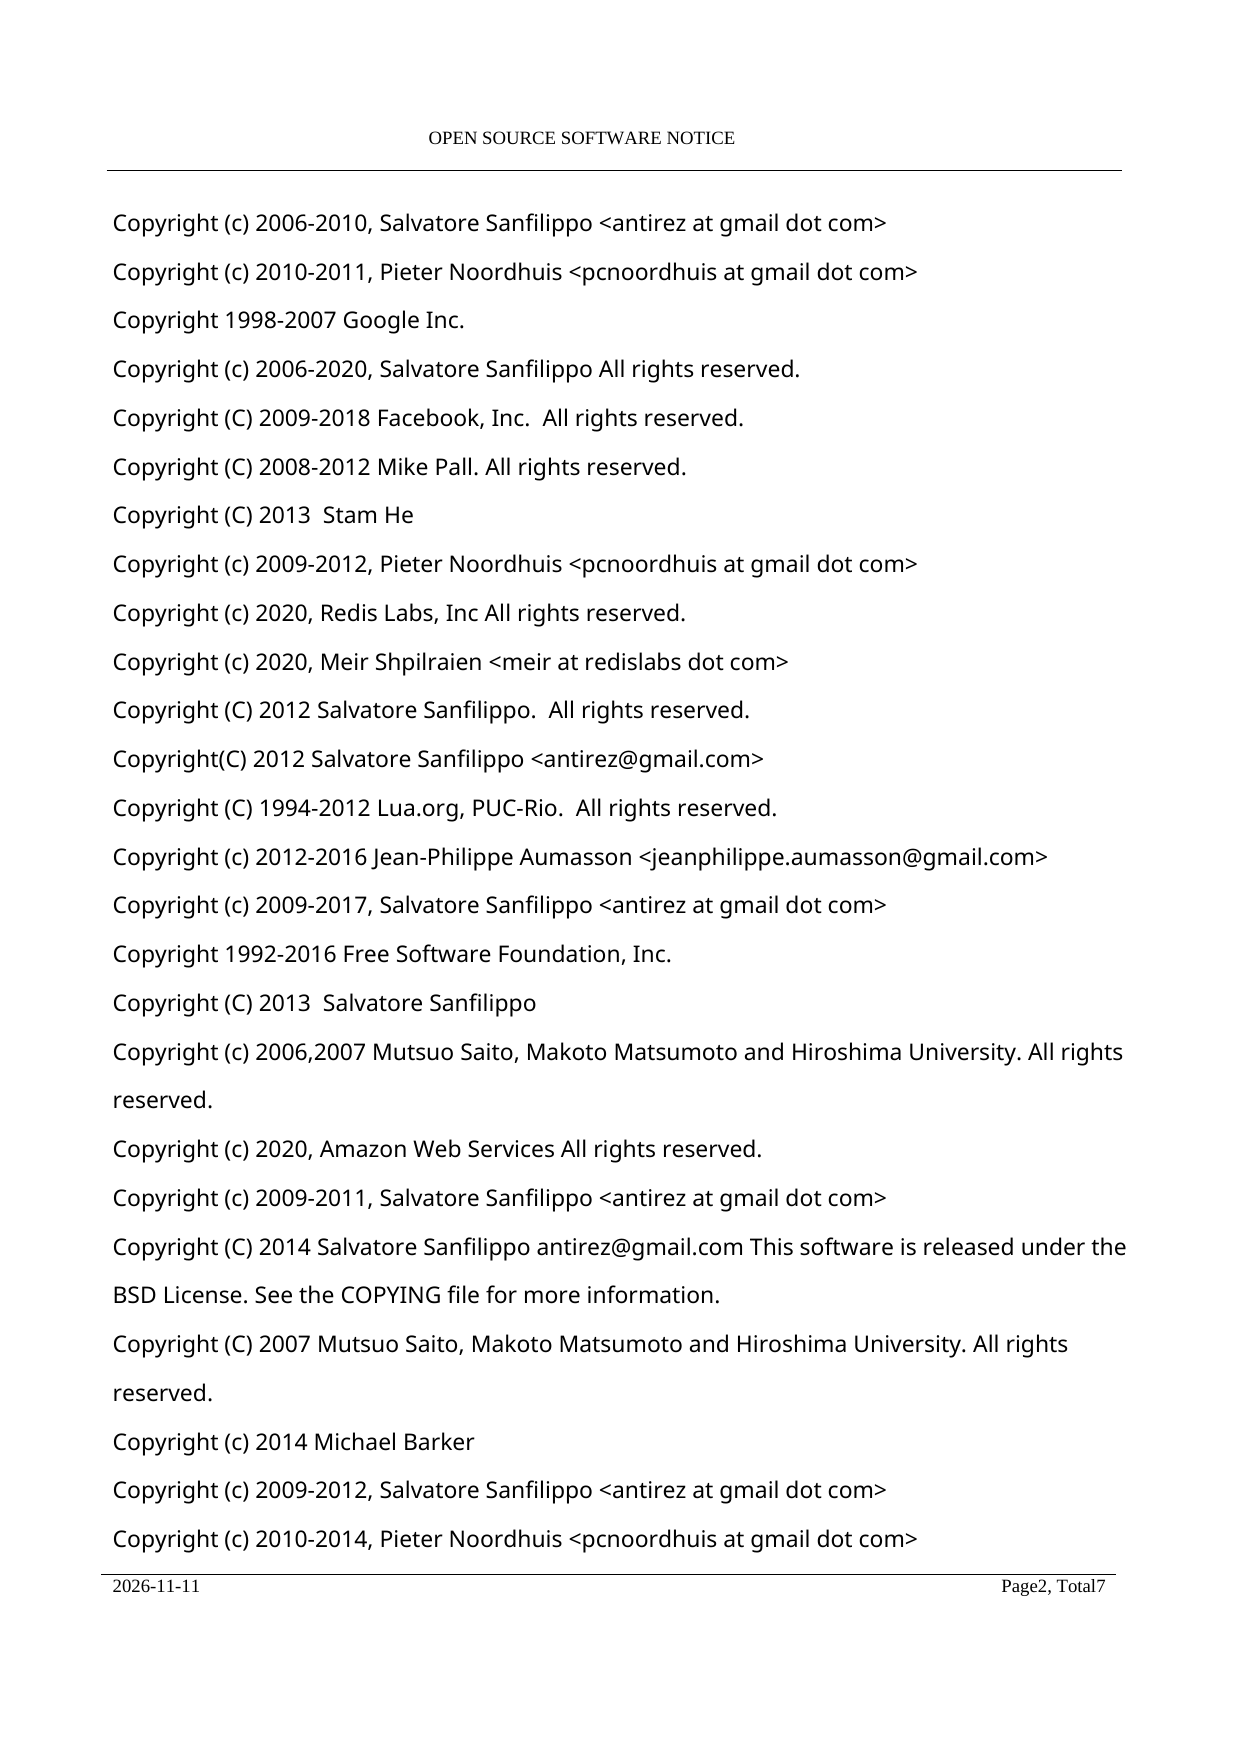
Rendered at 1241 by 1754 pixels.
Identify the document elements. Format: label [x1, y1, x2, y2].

text [112, 206, 1128, 1555]
